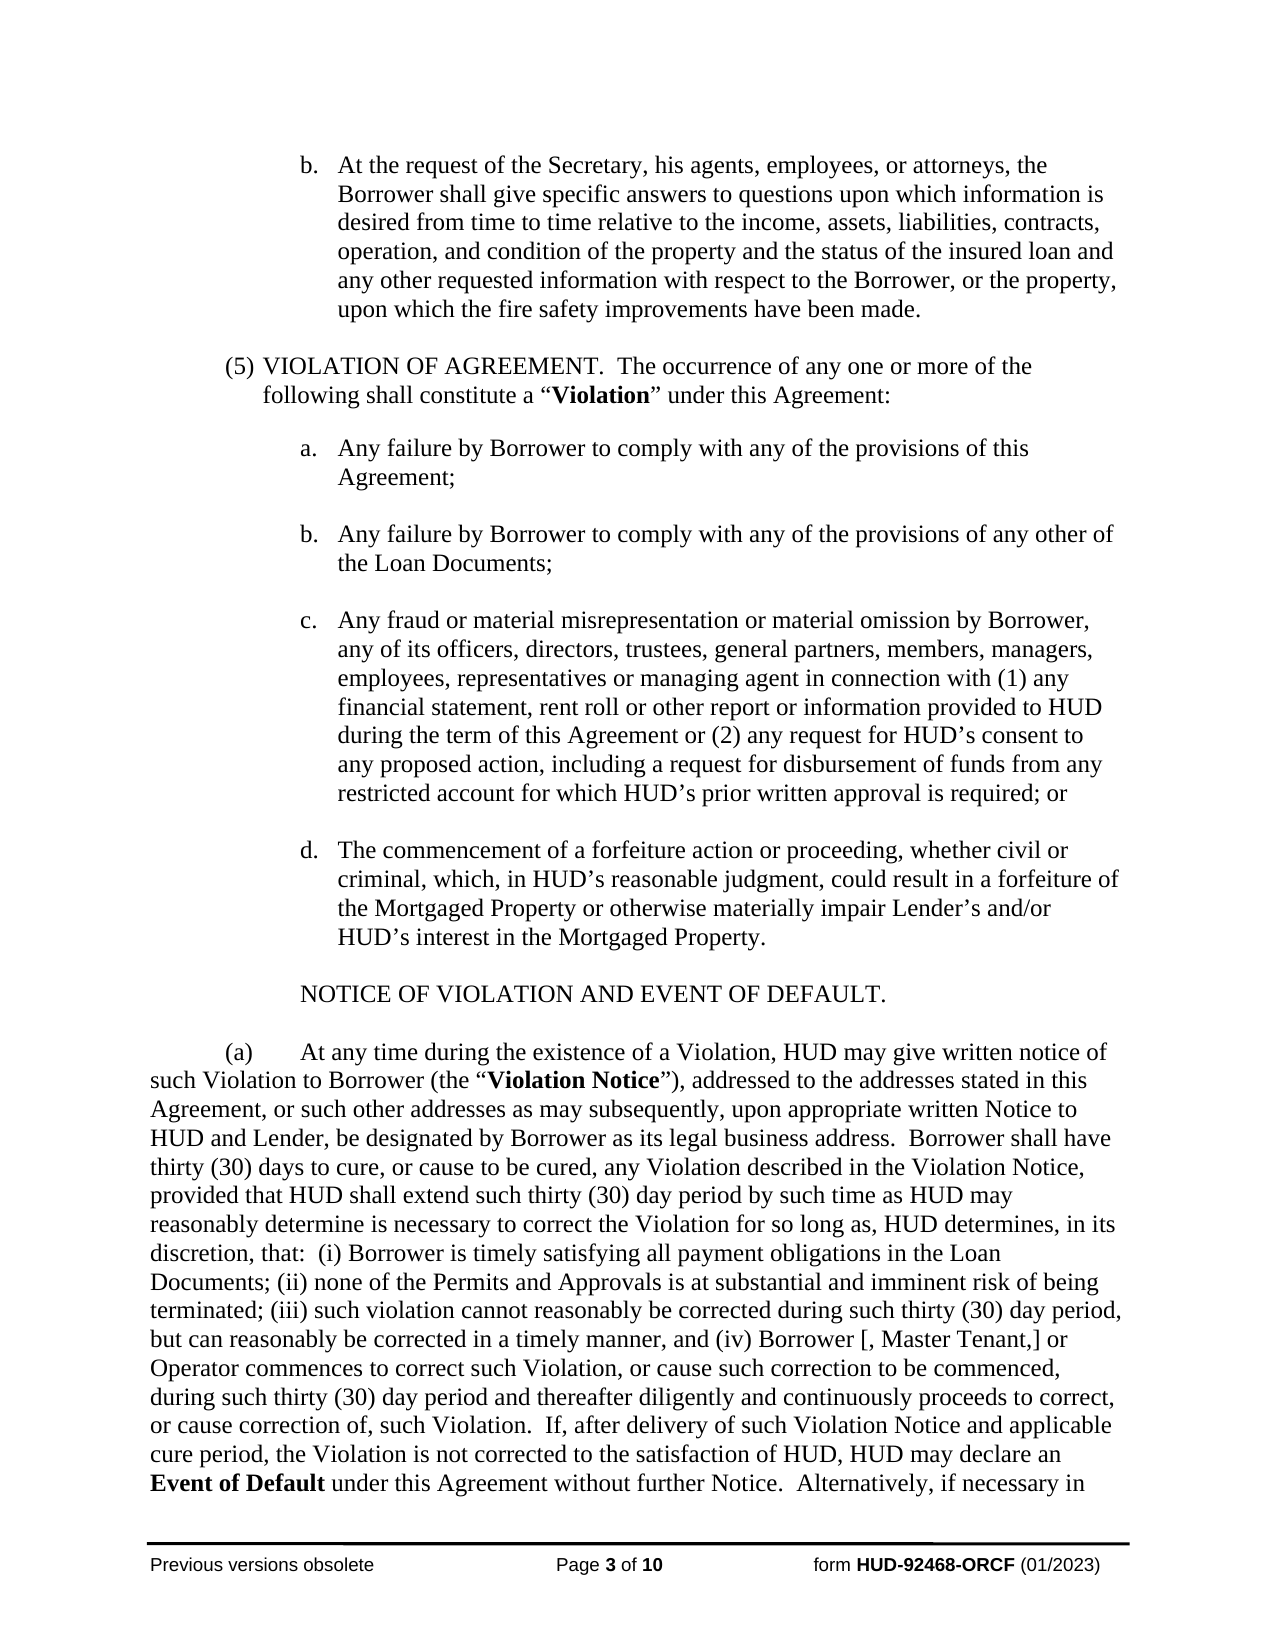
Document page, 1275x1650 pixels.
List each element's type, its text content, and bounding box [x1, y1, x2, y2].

list Any failure by Borrower to comply with any of the provisions of any other of the Loan Documents; [300, 519, 1125, 577]
list Any failure by Borrower to comply with any of the provisions of this Agreement; [300, 433, 1125, 490]
text NOTICE OF VIOLATION AND EVENT OF DEFAULT. [300, 979, 1125, 1008]
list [150, 1037, 1125, 1497]
list Any fraud or material misrepresentation or material omission by Borrower, any of its officers, directors, trustees, general partners, members, managers, employees, representatives or managing agent in connection with (1) any financial statement, rent roll or other report or information provided to HUD during the term of this Agreement or (2) any request for HUD’s consent to any proposed action, including a request for disbursement of funds from any restricted account for which HUD’s prior written approval is required; or [300, 605, 1125, 807]
list The commencement of a forfeiture action or proceeding, whether civil or criminal, which, in HUD’s reasonable judgment, could result in a forfeiture of the Mortgaged Property or otherwise materially impair Lender’s and/or HUD’s interest in the Mortgaged Property. [300, 835, 1125, 950]
list VIOLATION OF AGREEMENT. The occurrence of any one or more of the following shall constitute a “Violation” under this Agreement: [225, 351, 1125, 409]
list At the request of the Secretary, his agents, employees, or attorneys, the Borrower shall give specific answers to questions upon which information is desired from time to time relative to the income, assets, liabilities, contracts, operation, and condition of the property and the status of the insured loan and any other requested information with respect to the Borrower, or the property, upon which the fire safety improvements have been made. [300, 150, 1125, 322]
